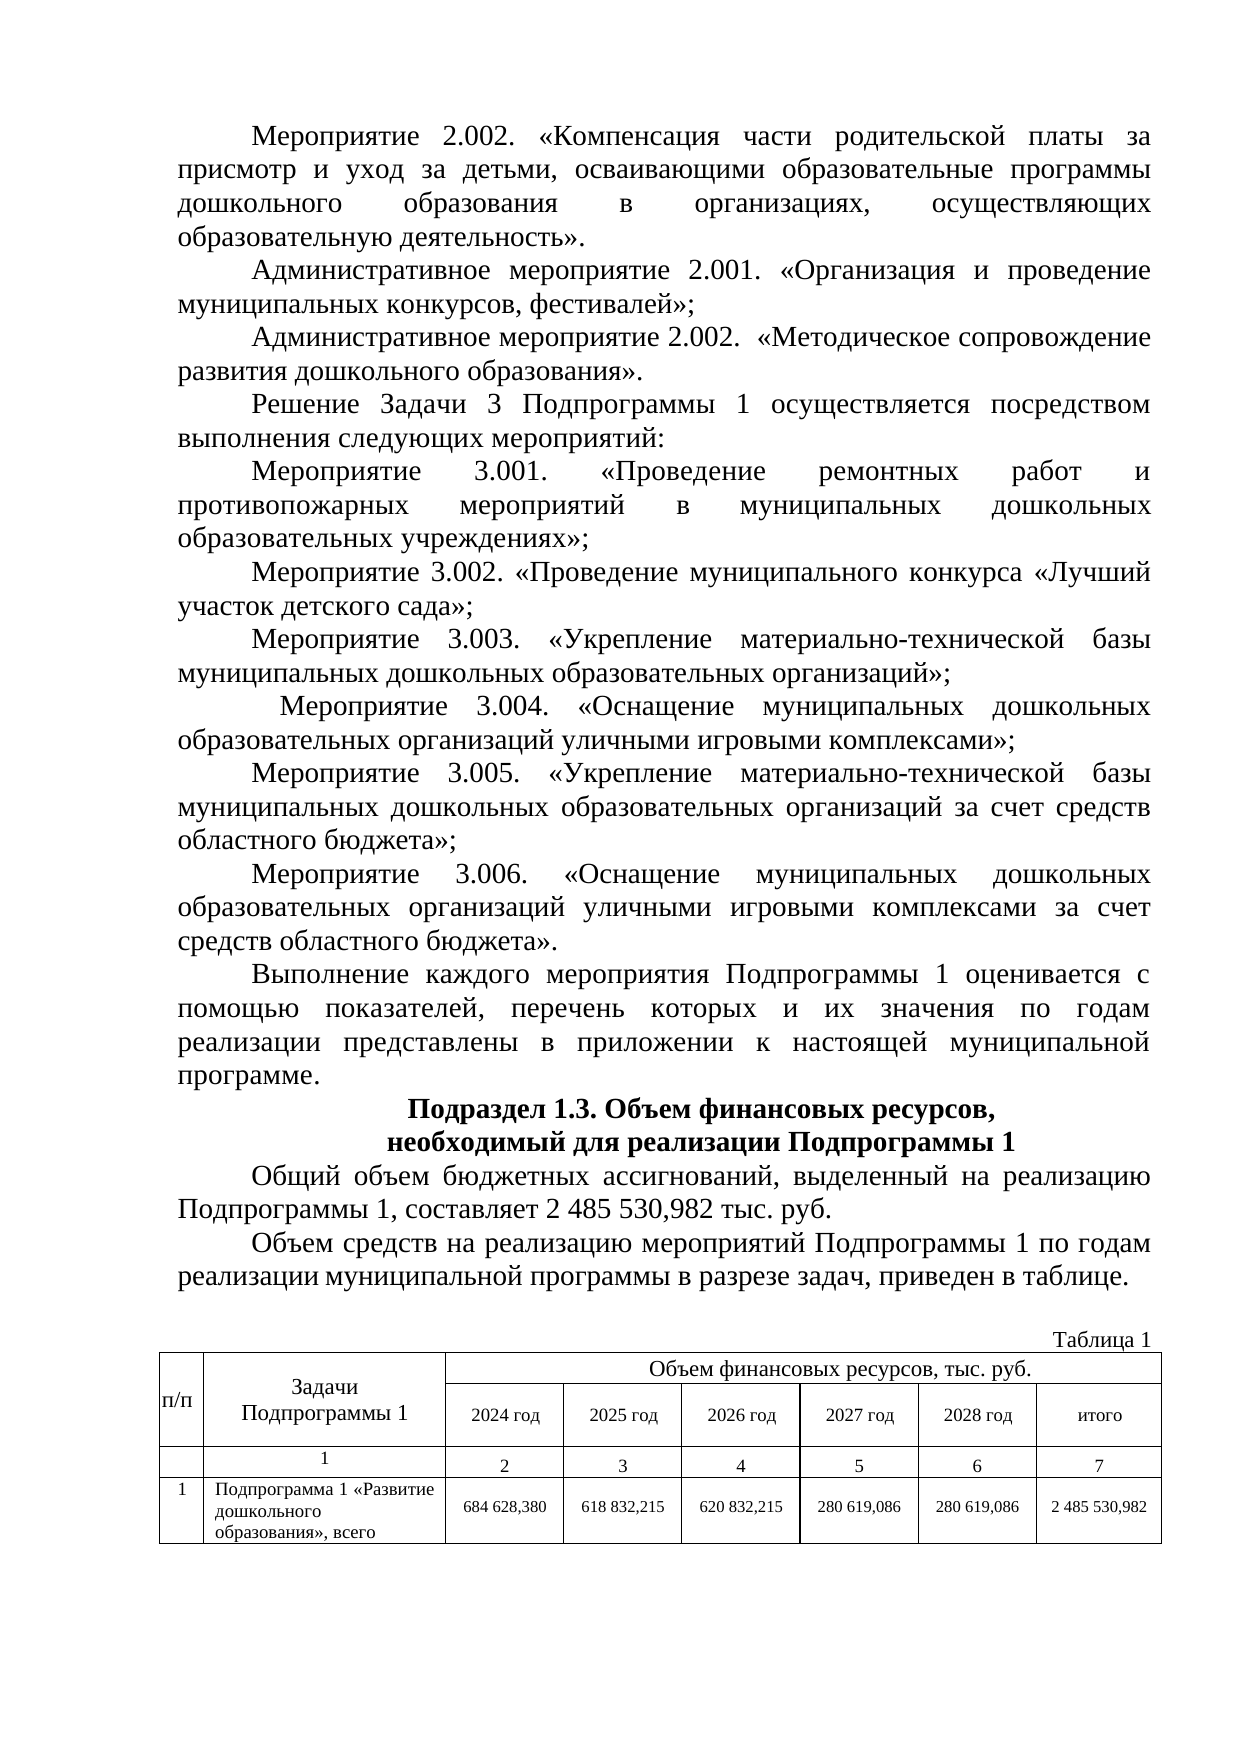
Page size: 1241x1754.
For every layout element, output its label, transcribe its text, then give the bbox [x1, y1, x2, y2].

table_cell 2024 год [446, 1384, 563, 1446]
text Административное мероприятие 2.002. «Методическое сопровождение развития дошкольного образования». [177, 319, 1152, 386]
table_cell итого [1037, 1384, 1161, 1446]
table_cell 2 485 530,982 [1037, 1478, 1161, 1543]
text Мероприятие 3.001. «Проведение ремонтных работ и противопожарных мероприятий в муниципальных дошкольных образовательных учреждениях»; [177, 453, 1152, 554]
text Таблица 1 [177, 1326, 1152, 1352]
text Выполнение каждого мероприятия Подпрограммы 1 оценивается с помощью показателей, перечень которых и их значения по годам реализации представлены в приложении к настоящей муниципальной программе. [177, 957, 1152, 1091]
table_cell 2028 год [919, 1384, 1036, 1446]
table_cell 684 628,380 [446, 1478, 563, 1543]
table_cell 5 [801, 1447, 918, 1477]
table_cell 2026 год [682, 1384, 799, 1446]
text Административное мероприятие 2.001. «Организация и проведение муниципальных конкурсов, фестивалей»; [177, 252, 1152, 319]
text Мероприятие 3.002. «Проведение муниципального конкурса «Лучший участок детского сада»; [177, 554, 1152, 621]
table_cell 1 [160, 1447, 203, 1477]
table_cell 2 [446, 1447, 563, 1477]
table_cell 2027 год [801, 1384, 918, 1446]
table_cell 618 832,215 [564, 1478, 681, 1543]
table_header п/п [160, 1353, 203, 1446]
table_header Объем финансовых ресурсов, тыс. руб. [446, 1353, 1161, 1383]
table_header Задачи Подпрограммы 1 [204, 1353, 445, 1446]
table_cell 1 [160, 1478, 203, 1543]
text Мероприятие 3.005. «Укрепление материально-технической базы муниципальных дошкольных образовательных организаций за счет средств областного бюджета»; [177, 755, 1152, 856]
table_cell 4 [682, 1447, 799, 1477]
table_cell 6 [919, 1447, 1036, 1477]
table_cell 3 [564, 1447, 681, 1477]
text Мероприятие 2.002. «Компенсация части родительской платы за присмотр и уход за детьми, осваивающими образовательные программы дошкольного образования в организациях, осуществляющих образовательную деятельность». [177, 118, 1152, 252]
table_cell 620 832,215 [682, 1478, 799, 1543]
table_cell 280 619,086 [801, 1478, 918, 1543]
text Мероприятие 3.006. «Оснащение муниципальных дошкольных образовательных организаций уличными игровыми комплексами за счет средств областного бюджета». [177, 856, 1152, 957]
text Мероприятие 3.004. «Оснащение муниципальных дошкольных образовательных организаций уличными игровыми комплексами»; [177, 688, 1152, 755]
text Подраздел 1.3. Объем финансовых ресурсов, [177, 1091, 1152, 1124]
text Решение Задачи 3 Подпрограммы 1 осуществляется посредством выполнения следующих мероприятий: [177, 386, 1152, 453]
text Объем средств на реализацию мероприятий Подпрограммы 1 по годам реализации муниципальной программы в разрезе задач, приведен в таблице. [177, 1225, 1152, 1292]
table_cell Подпрограмма 1 «Развитие дошкольного образования», всего [204, 1478, 445, 1543]
table_cell 2025 год [564, 1384, 681, 1446]
table_cell 1 [204, 1447, 445, 1477]
table_cell 7 [1037, 1447, 1161, 1477]
table_cell 280 619,086 [919, 1478, 1036, 1543]
text Мероприятие 3.003. «Укрепление материально-технической базы муниципальных дошкольных образовательных организаций»; [177, 621, 1152, 688]
text необходимый для реализации Подпрограммы 1 [177, 1124, 1152, 1158]
text Общий объем бюджетных ассигнований, выделенный на реализацию Подпрограммы 1, составляет 2 485 530,982 тыс. руб. [177, 1158, 1152, 1225]
